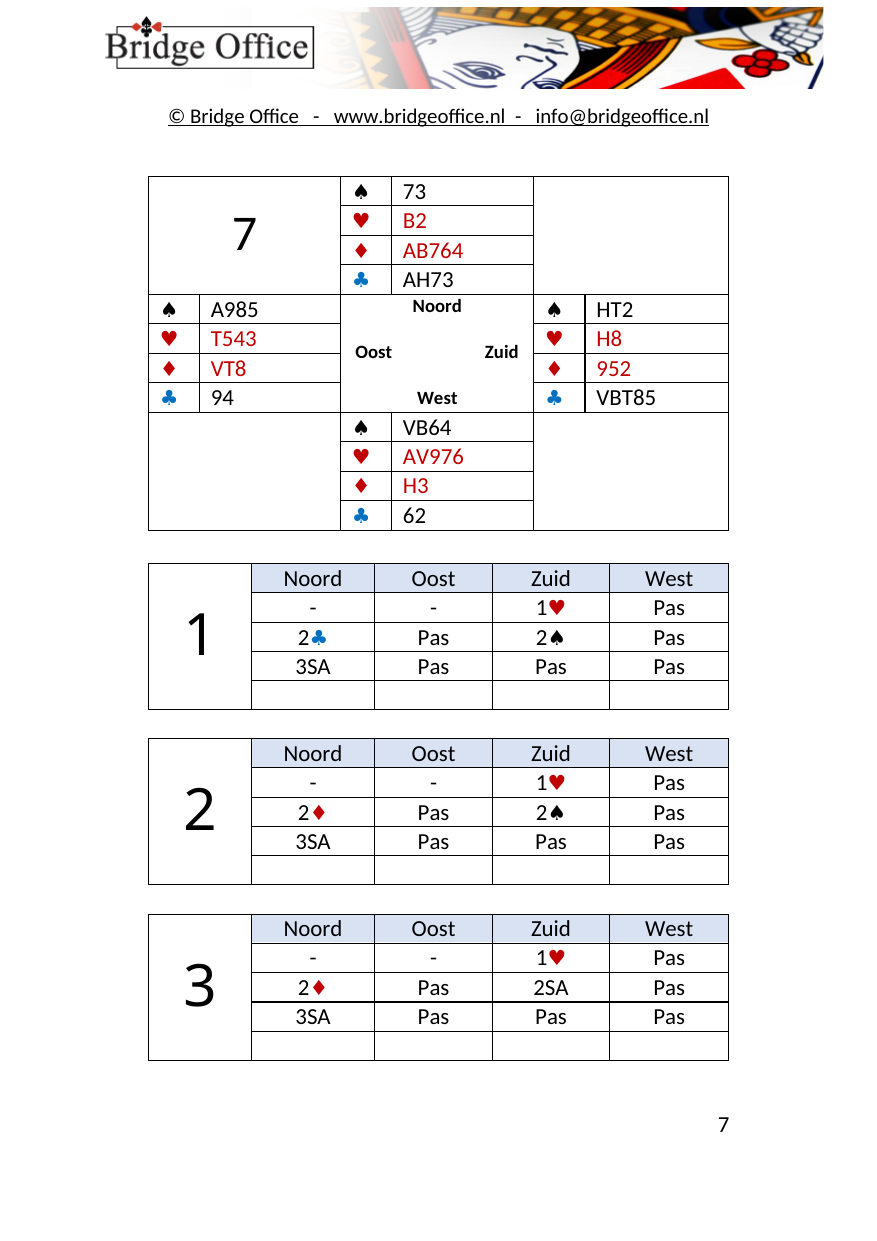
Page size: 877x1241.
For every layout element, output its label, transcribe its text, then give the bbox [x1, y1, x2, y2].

table_cell 2♠ [493, 623, 609, 651]
table_cell [375, 856, 492, 884]
table_cell Pas [375, 1003, 492, 1031]
table_cell AB764 [392, 236, 533, 264]
table_header West [610, 915, 728, 942]
table_header Noord [252, 739, 374, 767]
table_cell 3SA [252, 1003, 374, 1031]
table_cell - [375, 768, 492, 797]
table_header [534, 177, 728, 294]
table_cell [534, 383, 584, 412]
table_cell [375, 681, 492, 709]
table_cell - [252, 944, 374, 972]
table_cell Pas [375, 827, 492, 855]
table_cell Pas [375, 652, 492, 680]
table_header [341, 177, 391, 205]
table_cell Pas [610, 798, 728, 826]
table_cell B2 [392, 206, 533, 235]
table_header Zuid [493, 564, 609, 592]
table_cell Pas [375, 623, 492, 651]
table_cell Pas [375, 798, 492, 826]
table_cell Pas [493, 827, 609, 855]
table_cell [493, 856, 609, 884]
table_cell 3 [149, 943, 251, 1031]
table_cell 2♣ [252, 623, 374, 651]
table_cell - [375, 593, 492, 622]
table_cell Pas [610, 973, 728, 1001]
table_cell T543 [200, 324, 340, 353]
table_cell Pas [610, 944, 728, 972]
table_cell Noord Oost Zuid West [341, 295, 533, 412]
table_cell [610, 681, 728, 709]
table_cell AH73 [392, 265, 533, 294]
table_cell [341, 472, 391, 500]
table_cell [252, 1032, 374, 1059]
table_header [149, 564, 251, 592]
table_cell Pas [493, 1003, 609, 1031]
table_cell [341, 442, 391, 471]
table_cell [149, 324, 199, 353]
table_cell A985 [200, 295, 340, 323]
table_cell 2 [149, 767, 251, 855]
table_cell VBT85 [586, 383, 728, 412]
table_cell [341, 206, 391, 235]
table_cell [149, 1031, 251, 1059]
table_cell [149, 383, 199, 412]
table_cell [252, 856, 374, 884]
table_header Noord [252, 564, 374, 592]
table_cell 1 [149, 592, 251, 680]
table_cell [493, 681, 609, 709]
table_cell 1♥ [493, 944, 609, 972]
table_cell [149, 680, 251, 709]
table_cell HT2 [586, 295, 728, 323]
table_header West [610, 564, 728, 592]
table_cell 1♥ [493, 768, 609, 797]
table_cell VT8 [200, 354, 340, 382]
table_cell [534, 324, 584, 353]
table_header West [610, 739, 728, 767]
table_header Zuid [493, 915, 609, 942]
table_cell [375, 1032, 492, 1059]
table_cell - [252, 768, 374, 797]
table_cell H3 [392, 472, 533, 500]
table_header Oost [375, 739, 492, 767]
table_cell - [252, 593, 374, 622]
table_header [149, 739, 251, 767]
table_cell 2SA [493, 973, 609, 1001]
table_cell 1♥ [493, 593, 609, 622]
table_cell AV976 [392, 442, 533, 471]
table_cell H8 [586, 324, 728, 353]
table_cell [534, 295, 584, 323]
table_cell [149, 295, 199, 323]
table_header Oost [375, 564, 492, 592]
table_cell Pas [610, 827, 728, 855]
table_cell [341, 413, 391, 441]
table_cell 2♦ [252, 973, 374, 1001]
table_cell Pas [610, 652, 728, 680]
table_header 7 [149, 177, 340, 294]
table_cell Pas [375, 973, 492, 1001]
picture [78, 7, 824, 89]
table_cell 3SA [252, 827, 374, 855]
table_cell Pas [610, 593, 728, 622]
table_cell [610, 856, 728, 884]
table_cell 2♠ [493, 798, 609, 826]
table_cell Pas [610, 1003, 728, 1031]
table_cell Pas [610, 623, 728, 651]
table_cell Pas [610, 768, 728, 797]
table_cell 2♦ [252, 798, 374, 826]
table_cell [610, 1032, 728, 1059]
table_cell [149, 354, 199, 382]
table_cell [149, 413, 340, 529]
table_cell [252, 681, 374, 709]
table_cell [341, 501, 391, 529]
table_cell [534, 413, 728, 529]
table_cell 62 [392, 501, 533, 529]
table_cell [149, 855, 251, 884]
table_cell VB64 [392, 413, 533, 441]
table_cell [493, 1032, 609, 1059]
table_cell [341, 265, 391, 294]
table_cell - [375, 944, 492, 972]
table_header Zuid [493, 739, 609, 767]
table_cell 94 [200, 383, 340, 412]
table_cell [534, 354, 584, 382]
table_header Noord [252, 915, 374, 942]
table_cell Pas [493, 652, 609, 680]
table_cell 952 [586, 354, 728, 382]
table_header [149, 915, 251, 942]
table_cell [341, 236, 391, 264]
table_header Oost [375, 915, 492, 942]
table_header 73 [392, 177, 533, 205]
table_cell 3SA [252, 652, 374, 680]
